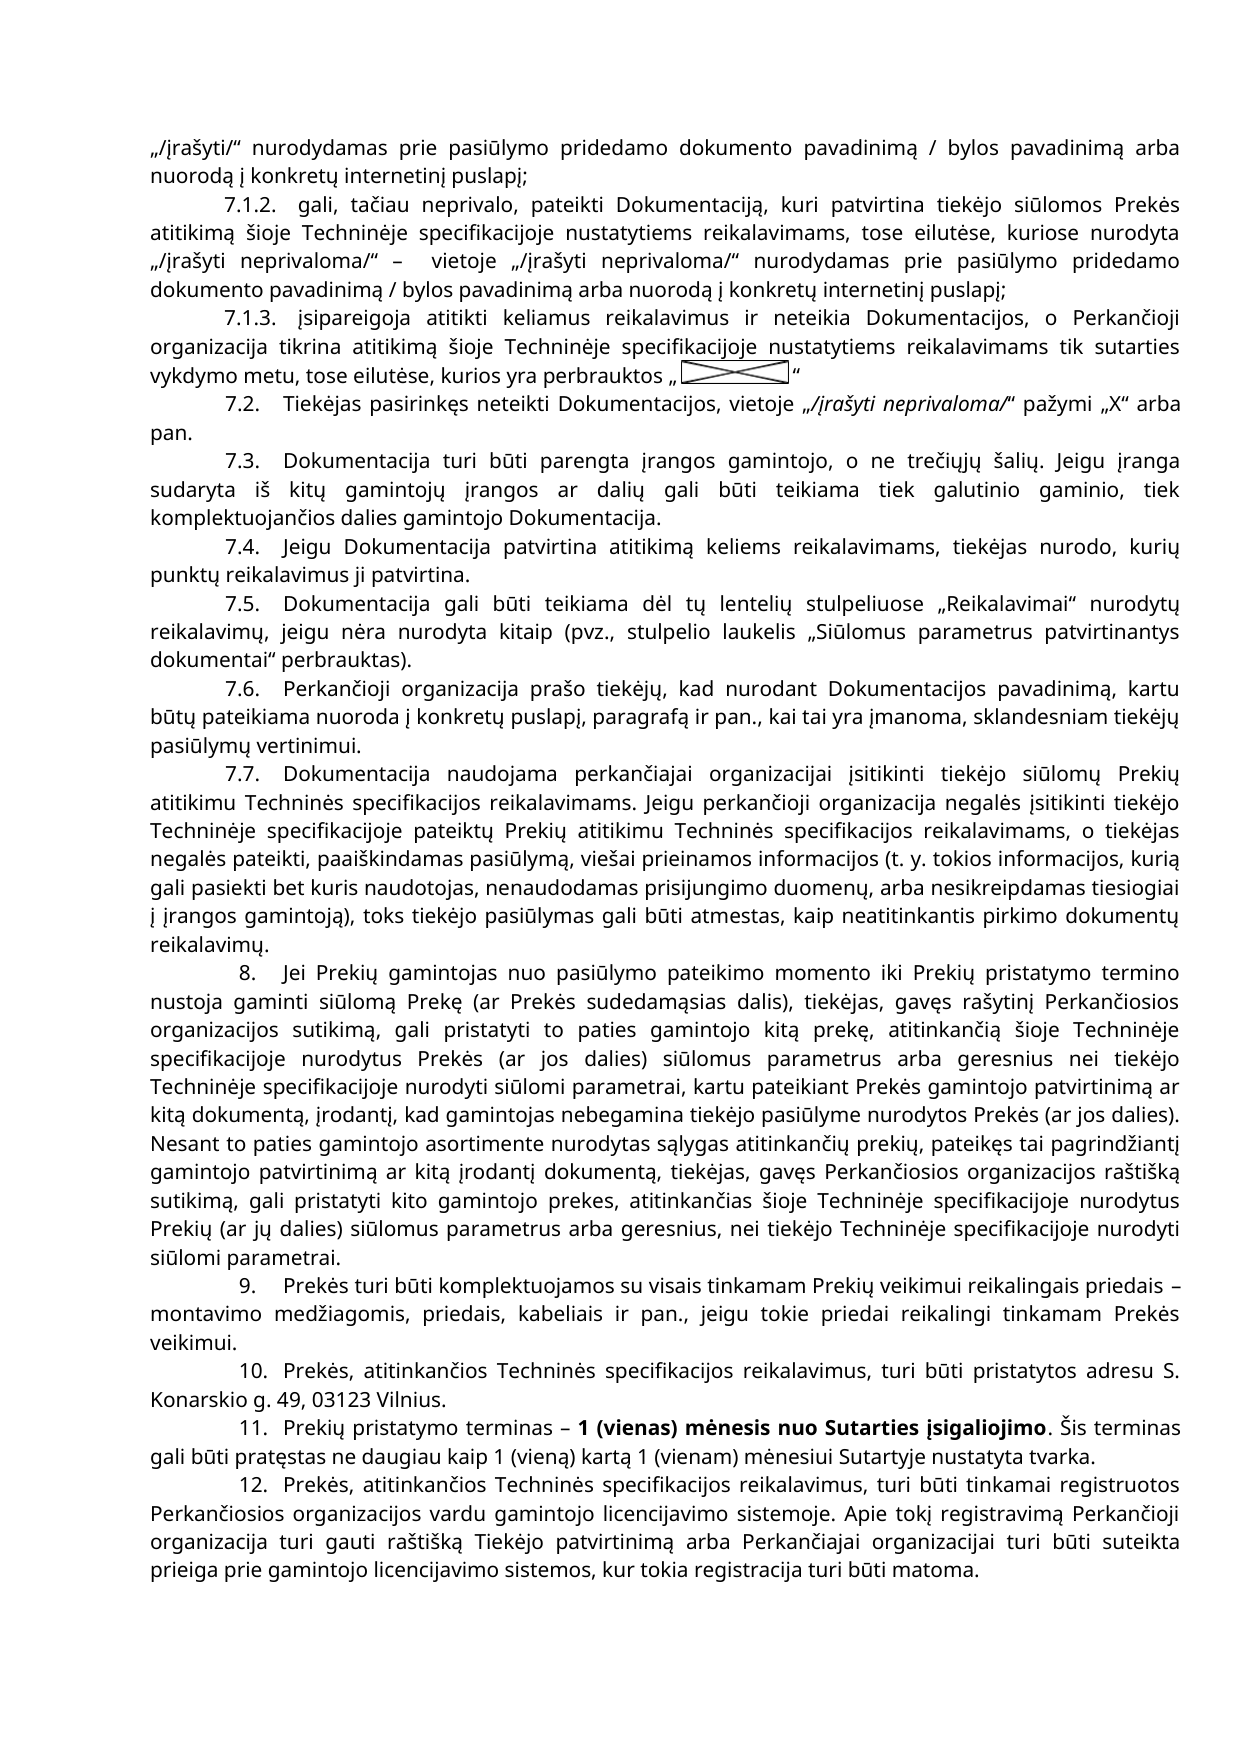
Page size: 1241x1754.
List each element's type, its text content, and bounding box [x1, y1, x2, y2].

list Perkančioji organizacija prašo tiekėjų, kad nurodant Dokumentacijos pavadinimą, kartu būtų pateikiama nuoroda į konkretų puslapį, paragrafą ir pan., kai tai yra įmanoma, sklandesniam tiekėjų pasiūlymų vertinimui. [150, 674, 1181, 759]
list Jei Prekių gamintojas nuo pasiūlymo pateikimo momento iki Prekių pristatymo termino nustoja gaminti siūlomą Prekę (ar Prekės sudedamąsias dalis), tiekėjas, gavęs rašytinį Perkančiosios organizacijos sutikimą, gali pristatyti to paties gamintojo kitą prekę, atitinkančią šioje Techninėje specifikacijoje nurodytus Prekės (ar jos dalies) siūlomus parametrus arba geresnius nei tiekėjo Techninėje specifikacijoje nurodyti siūlomi parametrai, kartu pateikiant Prekės gamintojo patvirtinimą ar kitą dokumentą, įrodantį, kad gamintojas nebegamina tiekėjo pasiūlyme nurodytos Prekės (ar jos dalies). Nesant to paties gamintojo asortimente nurodytas sąlygas atitinkančių prekių, pateikęs tai pagrindžiantį gamintojo patvirtinimą ar kitą įrodantį dokumentą, tiekėjas, gavęs Perkančiosios organizacijos raštišką sutikimą, gali pristatyti kito gamintojo prekes, atitinkančias šioje Techninėje specifikacijoje nurodytus Prekių (ar jų dalies) siūlomus parametrus arba geresnius, nei tiekėjo Techninėje specifikacijoje nurodyti siūlomi parametrai. [150, 958, 1181, 1271]
list Prekės turi būti komplektuojamos su visais tinkamam Prekių veikimui reikalingais priedais – montavimo medžiagomis, priedais, kabeliais ir pan., jeigu tokie priedai reikalingi tinkamam Prekės veikimui. [150, 1271, 1181, 1356]
picture [677, 360, 793, 384]
list įsipareigoja atitikti keliamus reikalavimus ir neteikia Dokumentacijos, o Perkančioji organizacija tikrina atitikimą šioje Techninėje specifikacijoje nustatytiems reikalavimams tik sutarties vykdymo metu, tose eilutėse, kurios yra perbrauktos „“ [150, 303, 1181, 389]
list Prekės, atitinkančios Techninės specifikacijos reikalavimus, turi būti tinkamai registruotos Perkančiosios organizacijos vardu gamintojo licencijavimo sistemoje. Apie tokį registravimą Perkančioji organizacija turi gauti raštišką Tiekėjo patvirtinimą arba Perkančiajai organizacijai turi būti suteikta prieiga prie gamintojo licencijavimo sistemos, kur tokia registracija turi būti matoma. [150, 1470, 1181, 1584]
list Dokumentacija turi būti parengta įrangos gamintojo, o ne trečiųjų šalių. Jeigu įranga sudaryta iš kitų gamintojų įrangos ar dalių gali būti teikiama tiek galutinio gaminio, tiek komplektuojančios dalies gamintojo Dokumentacija. [150, 446, 1181, 532]
list Tiekėjas pasirinkęs neteikti Dokumentacijos, vietoje „/įrašyti neprivaloma/“ pažymi „X“ arba pan. [150, 389, 1181, 446]
list Dokumentacija gali būti teikiama dėl tų lentelių stulpeliuose „Reikalavimai“ nurodytų reikalavimų, jeigu nėra nurodyta kitaip (pvz., stulpelio laukelis „Siūlomus parametrus patvirtinantys dokumentai“ perbrauktas). [150, 589, 1181, 674]
list Prekės, atitinkančios Techninės specifikacijos reikalavimus, turi būti pristatytos adresu S. Konarskio g. 49, 03123 Vilnius. [150, 1356, 1181, 1413]
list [150, 133, 1181, 190]
list Dokumentacija naudojama perkančiajai organizacijai įsitikinti tiekėjo siūlomų Prekių atitikimu Techninės specifikacijos reikalavimams. Jeigu perkančioji organizacija negalės įsitikinti tiekėjo Techninėje specifikacijoje pateiktų Prekių atitikimu Techninės specifikacijos reikalavimams, o tiekėjas negalės pateikti, paaiškindamas pasiūlymą, viešai prieinamos informacijos (t. y. tokios informacijos, kurią gali pasiekti bet kuris naudotojas, nenaudodamas prisijungimo duomenų, arba nesikreipdamas tiesiogiai į įrangos gamintoją), toks tiekėjo pasiūlymas gali būti atmestas, kaip neatitinkantis pirkimo dokumentų reikalavimų. [150, 759, 1181, 958]
list Prekių pristatymo terminas – 1 (vienas) mėnesis nuo Sutarties įsigaliojimo. Šis terminas gali būti pratęstas ne daugiau kaip 1 (vieną) kartą 1 (vienam) mėnesiui Sutartyje nustatyta tvarka. [150, 1413, 1181, 1470]
list Jeigu Dokumentacija patvirtina atitikimą keliems reikalavimams, tiekėjas nurodo, kurių punktų reikalavimus ji patvirtina. [150, 532, 1181, 589]
list gali, tačiau neprivalo, pateikti Dokumentaciją, kuri patvirtina tiekėjo siūlomos Prekės atitikimą šioje Techninėje specifikacijoje nustatytiems reikalavimams, tose eilutėse, kuriose nurodyta „/įrašyti neprivaloma/“ – vietoje „/įrašyti neprivaloma/“ nurodydamas prie pasiūlymo pridedamo dokumento pavadinimą / bylos pavadinimą arba nuorodą į konkretų internetinį puslapį; [150, 190, 1181, 303]
